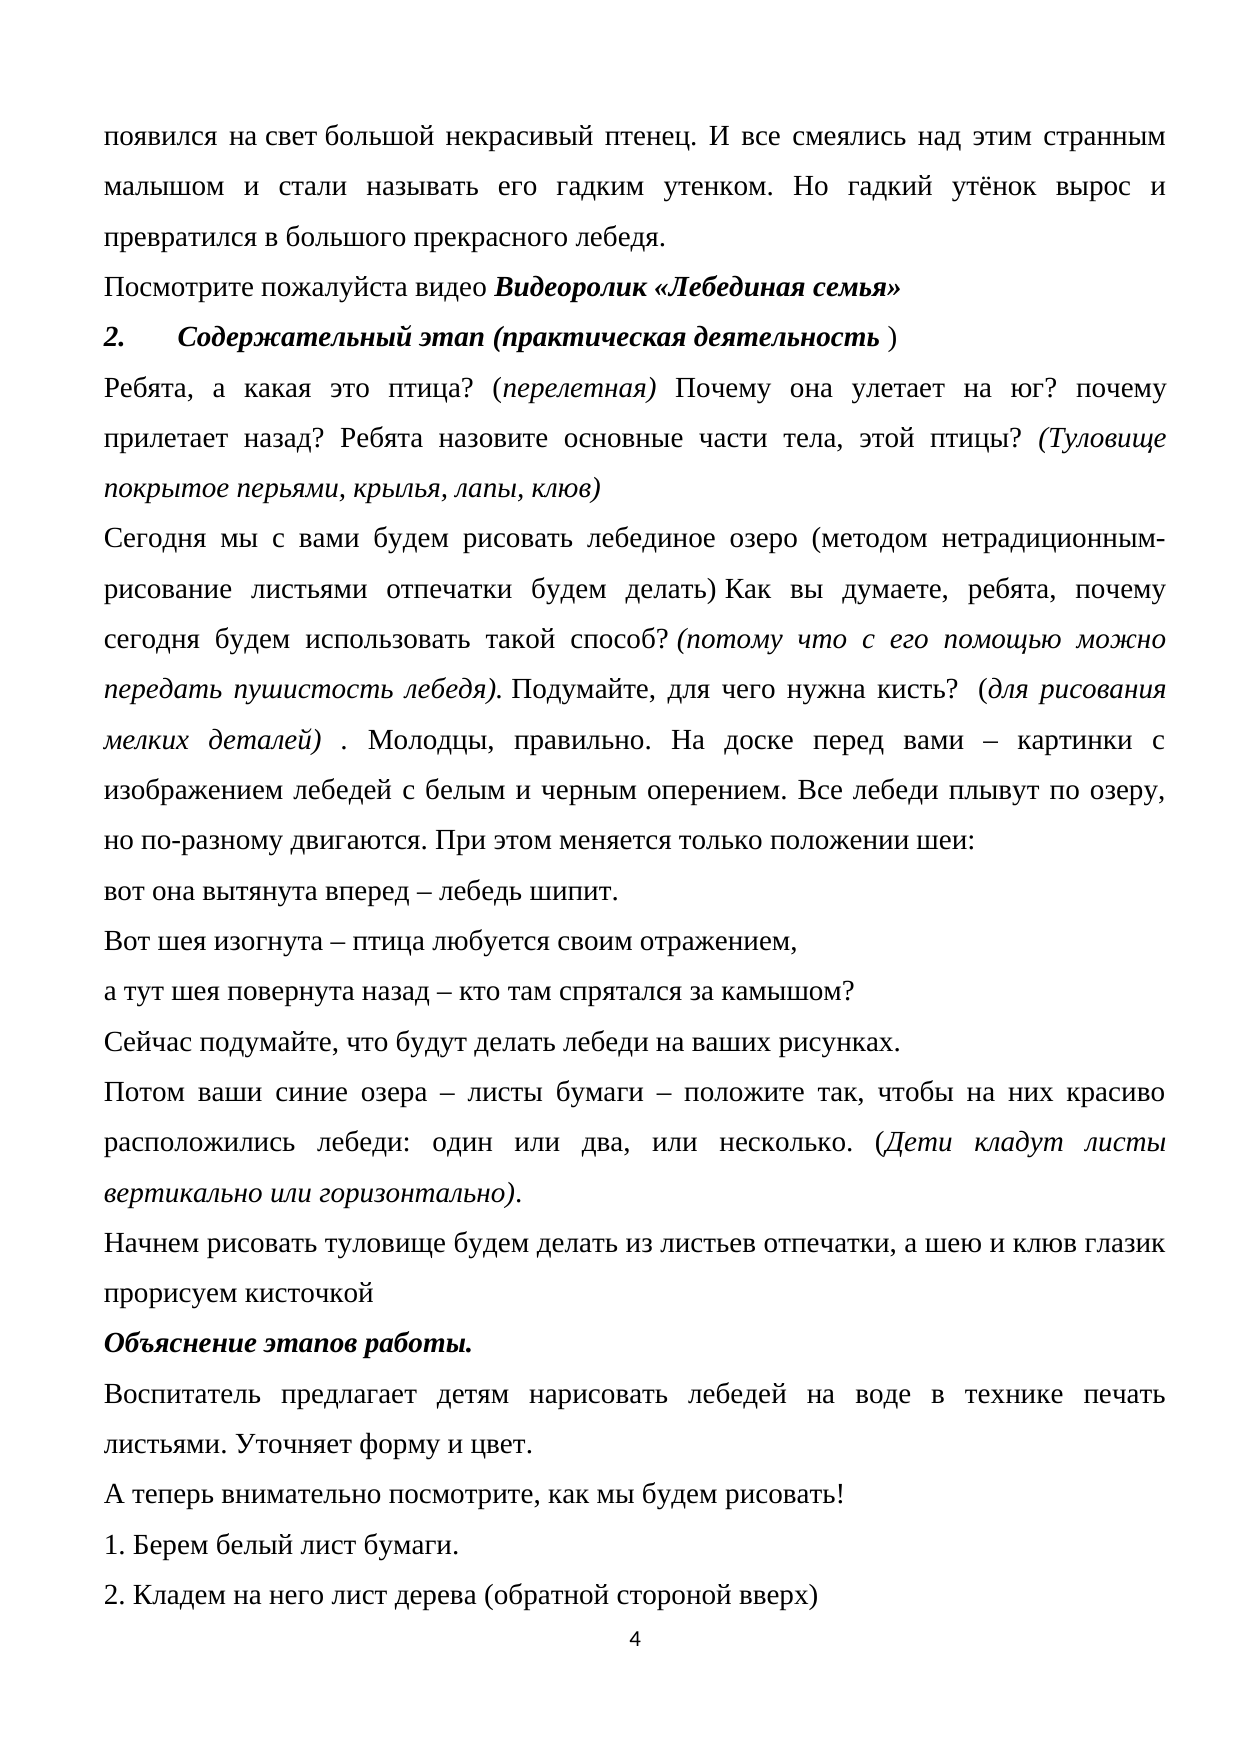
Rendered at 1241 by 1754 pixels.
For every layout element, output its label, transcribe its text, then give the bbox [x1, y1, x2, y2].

text А теперь внимательно посмотрите, как мы будем рисовать! [103, 1477, 1167, 1510]
text Посмотрите пожалуйста видео Видеоролик «Лебединая семья» [103, 269, 1167, 303]
text Ребята, а какая это птица? (перелетная) Почему она улетает на юг? почему прилетает назад? Ребята назовите основные части тела, этой птицы? (Туловище покрытое перьями, крылья, лапы, клюв) [103, 370, 1167, 504]
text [103, 118, 1167, 252]
text Воспитатель предлагает детям нарисовать лебедей на воде в технике печать листьями. Уточняет форму и цвет. [103, 1376, 1167, 1460]
text Сейчас подумайте, что будут делать лебеди на ваших рисунках. [103, 1024, 1167, 1057]
text 2. Кладем на него лист дерева (обратной стороной вверх) [103, 1577, 1167, 1611]
text Начнем рисовать туловище будем делать из листьев отпечатки, а шею и клюв глазик прорисуем кисточкой [103, 1225, 1167, 1309]
text а тут шея повернута назад – кто там спрятался за камышом? [103, 973, 1167, 1007]
text вот она вытянута вперед – лебедь шипит. [103, 873, 1167, 906]
text Потом ваши синие озера – листы бумаги – положите так, чтобы на них красиво расположились лебеди: один или два, или несколько. (Дети кладут листы вертикально или горизонтально). [103, 1074, 1167, 1208]
text 1. Берем белый лист бумаги. [103, 1527, 1167, 1560]
list Содержательный этап (практическая деятельность ) [103, 319, 1167, 353]
text Вот шея изогнута – птица любуется своим отражением, [103, 923, 1167, 957]
text Объяснение этапов работы. [103, 1326, 1167, 1359]
text Сегодня мы с вами будем рисовать лебединое озеро (методом нетрадиционным- рисование листьями отпечатки будем делать) Как вы думаете, ребята, почему сегодня будем использовать такой способ? (потому что с его помощью можно передать пушистость лебедя). Подумайте, для чего нужна кисть? (для рисования мелких деталей) . Молодцы, правильно. На доске перед вами – картинки с изображением лебедей с белым и черным оперением. Все лебеди плывут по озеру, но по-разному двигаются. При этом меняется только положении шеи: [103, 521, 1167, 856]
